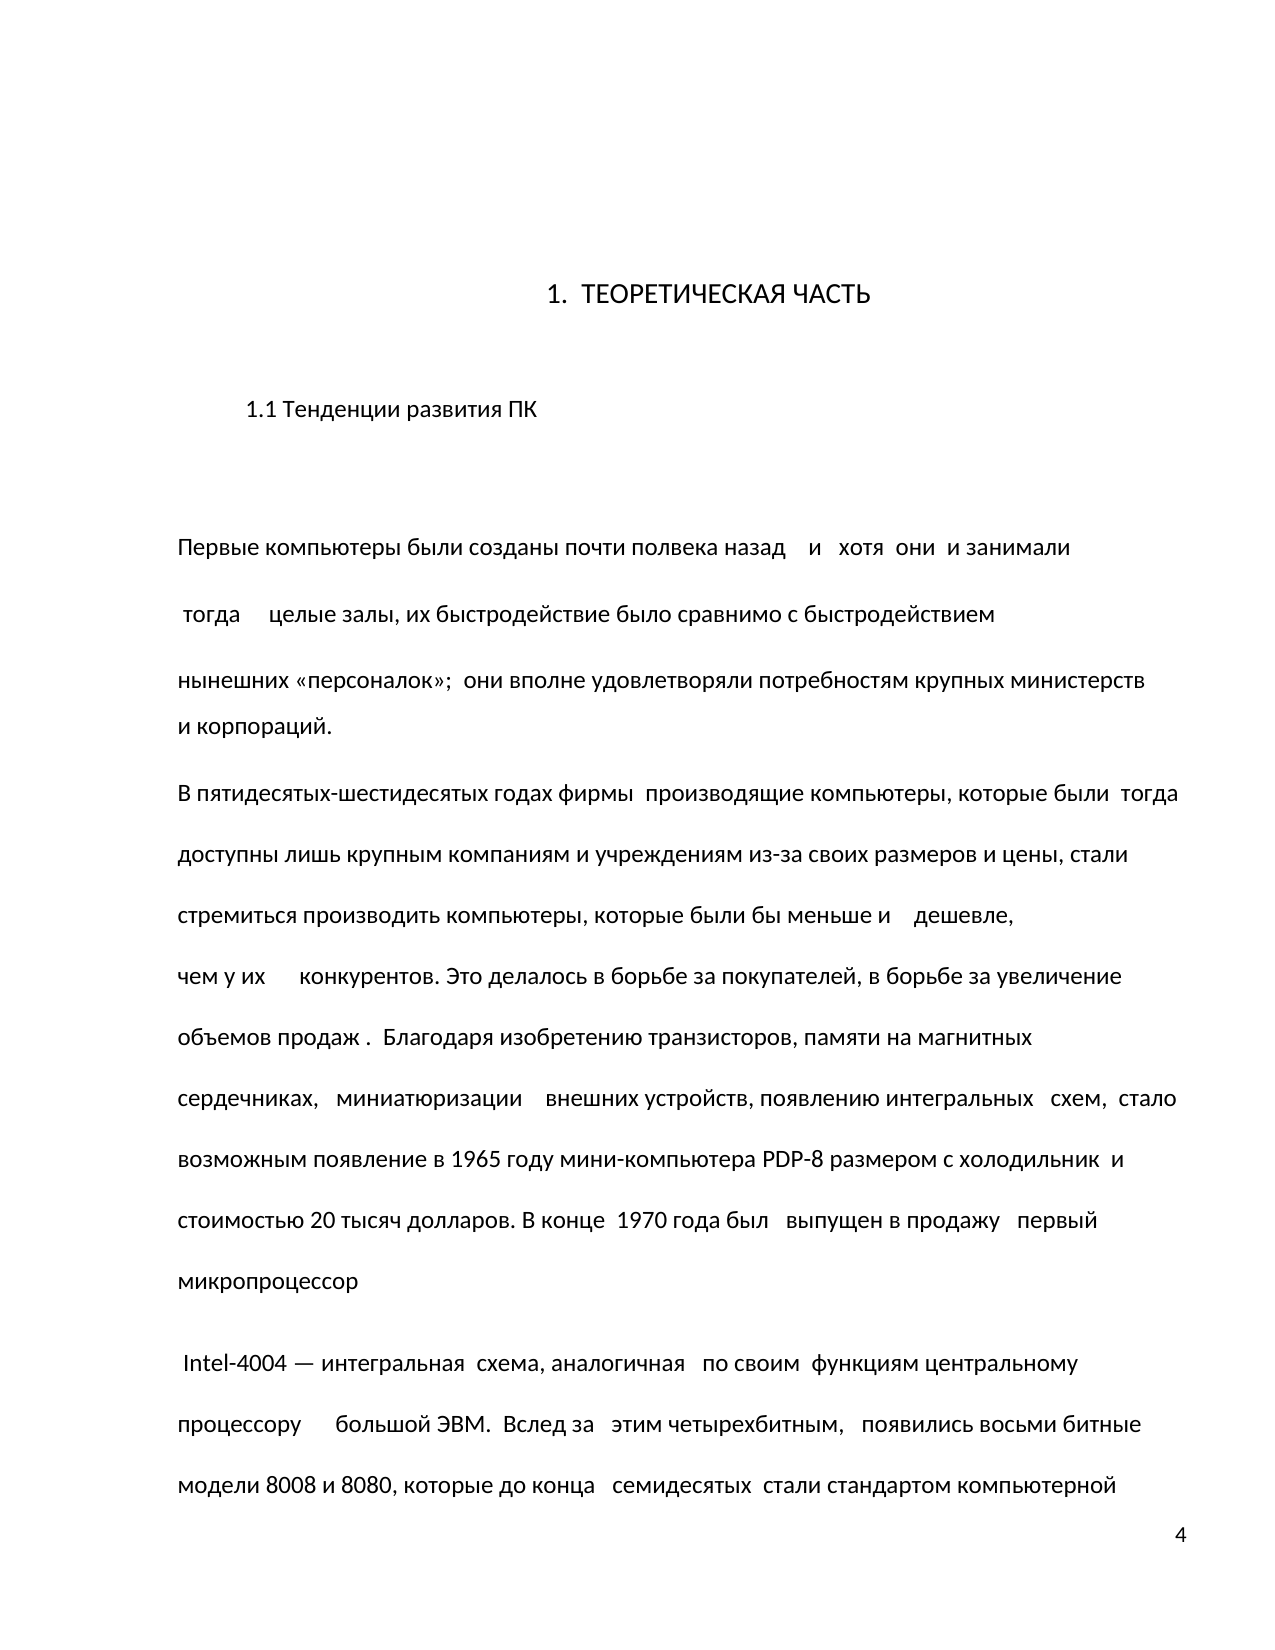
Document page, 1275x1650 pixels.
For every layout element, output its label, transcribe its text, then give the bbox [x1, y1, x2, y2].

text В пятидесятых-шестидесятых годах фирмы производящие компьютеры, которые были тогда доступны лишь крупным компаниям и учреждениям из-за своих размеров и цены, стали стремиться производить компьютеры, которые были бы меньше и дешевле, чем у их конкурентов. Это делалось в борьбе за покупателей, в борьбе за увеличение объемов продаж . Благодаря изобретению транзисторов, памяти на магнитных сердечниках, миниатюризации внешних устройств, появлению интегральных схем, стало возможным появление в 1965 году мини-компьютера PDP-8 размером с холодильник и стоимостью 20 тысяч долларов. В конце 1970 года был выпущен в продажу первый микропроцессор [177, 777, 1186, 1296]
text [177, 1347, 1186, 1499]
text тогда целые залы, их быстродействие было сравнимо с быстродействием [177, 598, 1186, 628]
text Первые компьютеры были созданы почти полвека назад и хотя они и занимали [177, 531, 1186, 562]
text нынешних «персоналок»; они вполне удовлетворяли потребностям крупных министерств и корпораций. [177, 664, 1186, 741]
text 1. ТЕОРЕТИЧЕСКАЯ ЧАСТЬ [177, 275, 1186, 311]
text 1.1 Тенденции развития ПК [177, 393, 1186, 424]
